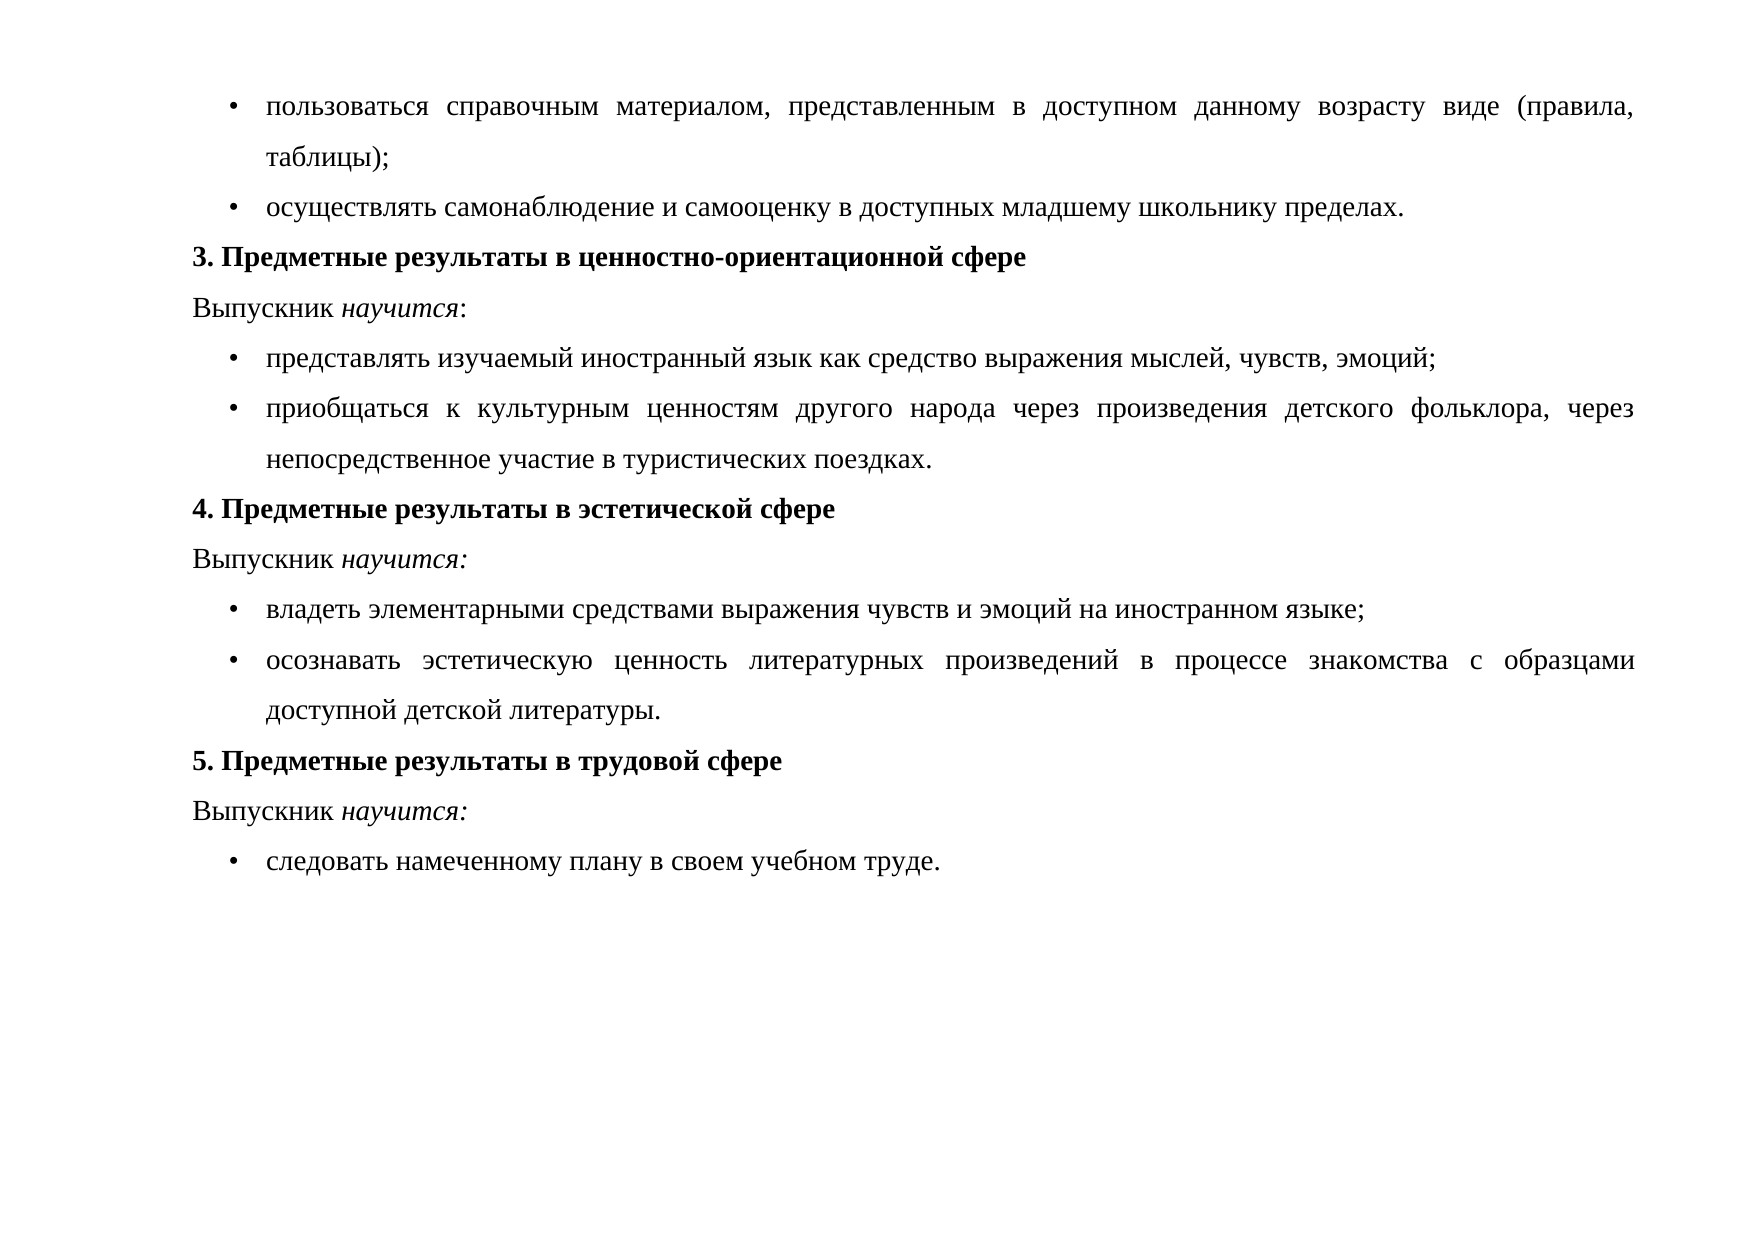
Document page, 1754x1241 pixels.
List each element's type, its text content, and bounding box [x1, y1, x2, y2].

text Выпускник научится: [118, 290, 1636, 323]
list представлять изучаемый иностранный язык как средство выражения мыслей, чувств, эмоций; [228, 340, 1636, 374]
text Выпускник научится: [118, 541, 1636, 575]
list следовать намеченному плану в своем учебном труде. [228, 843, 1636, 877]
list приобщаться к культурным ценностям другого народа через произведения детского фольклора, через непосредственное участие в туристических поездках. [228, 390, 1636, 474]
list владеть элементарными средствами выражения чувств и эмоций на иностранном языке; [228, 592, 1636, 625]
list пользоваться справочным материалом, представленным в доступном данному возрасту виде (правила, таблицы); [228, 88, 1636, 172]
text 3. Предметные результаты в ценностно-ориентационной сфере [118, 239, 1636, 273]
text 4. Предметные результаты в эстетической сфере [118, 491, 1636, 524]
text Выпускник научится: [118, 793, 1636, 826]
list осознавать эстетическую ценность литературных произведений в процессе знакомства с образцами доступной детской литературы. [228, 642, 1636, 726]
text 5. Предметные результаты в трудовой сфере [118, 743, 1636, 776]
list осуществлять самонаблюдение и самооценку в доступных младшему школьнику пределах. [228, 189, 1636, 223]
